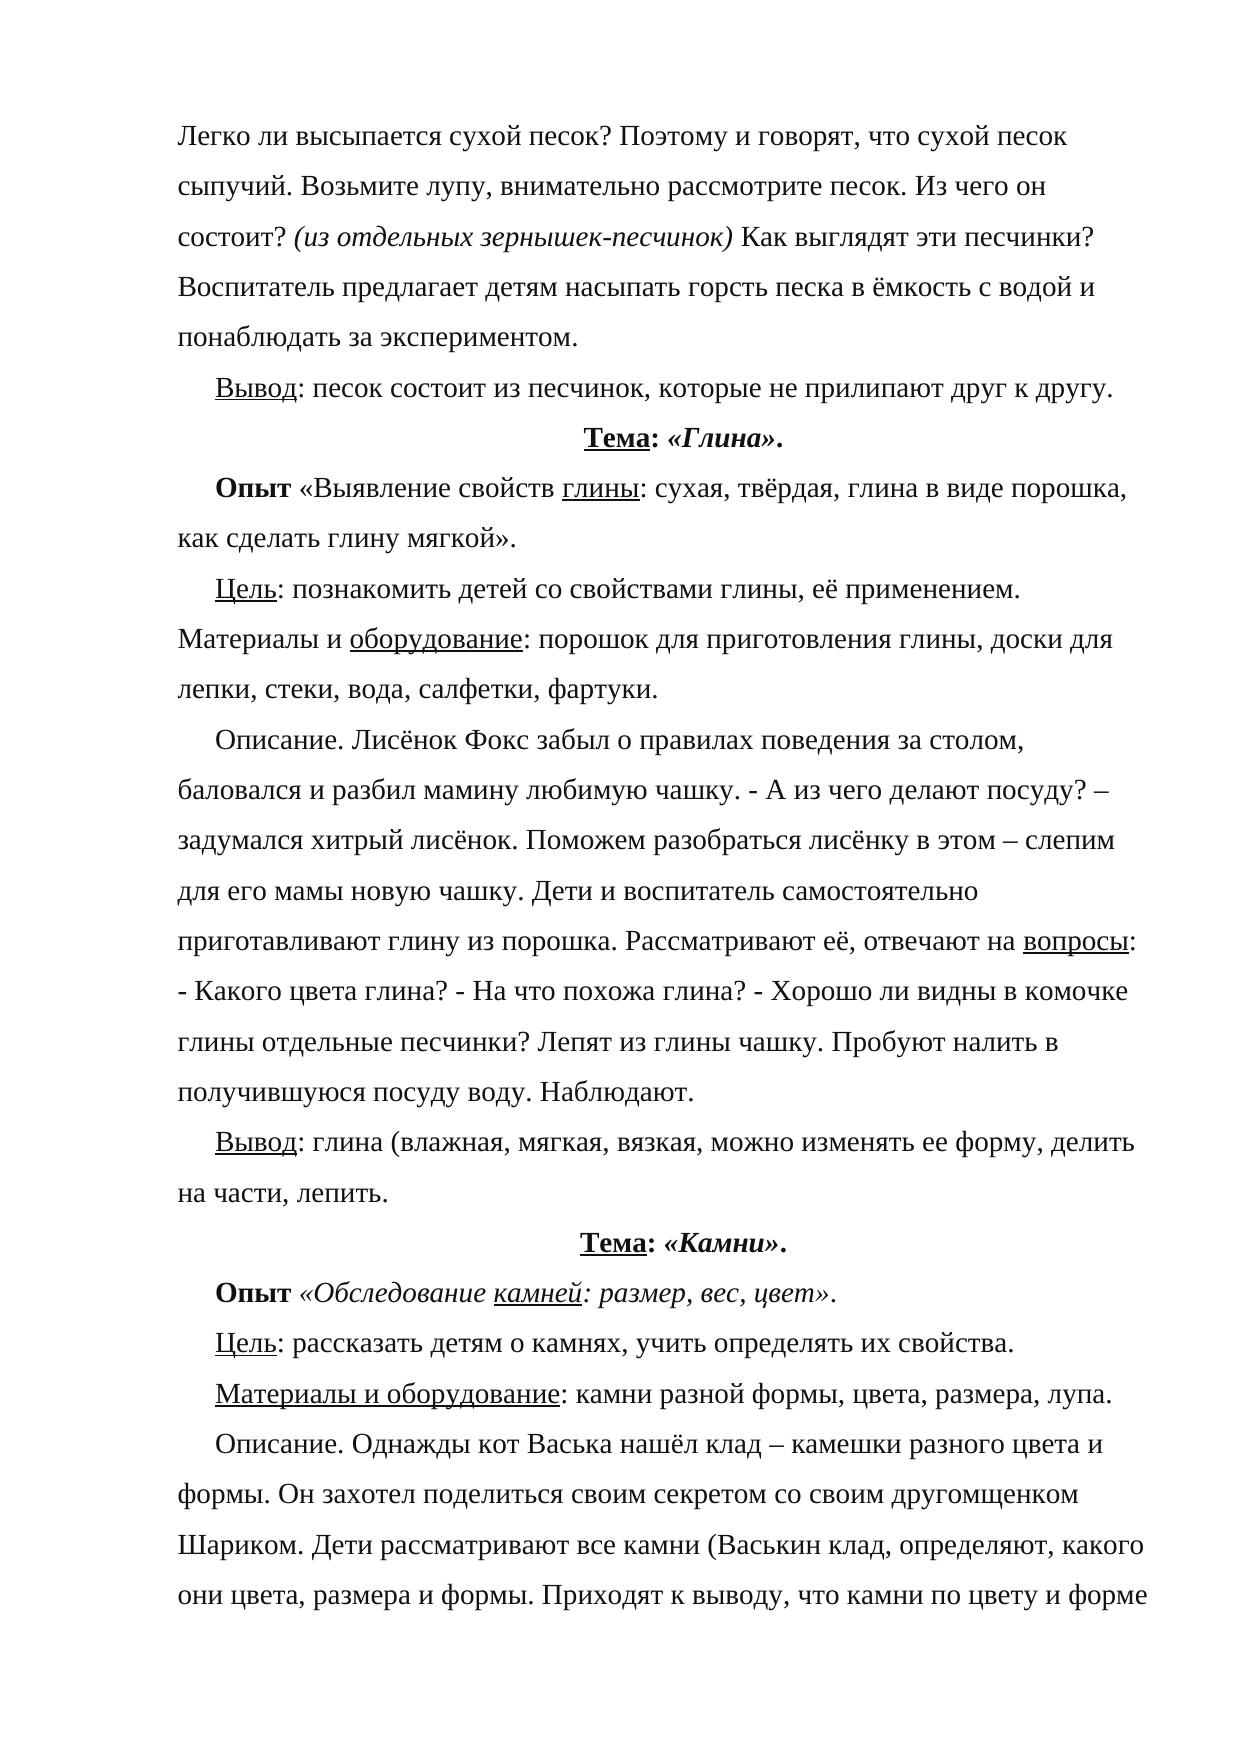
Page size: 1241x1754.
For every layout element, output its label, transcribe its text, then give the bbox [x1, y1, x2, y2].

text Вывод: глина (влажная, мягкая, вязкая, можно изменять ее форму, делить на части, лепить. [177, 1124, 1152, 1208]
text Опыт «Выявление свойств глины: сухая, твёрдая, глина в виде порошка, как сделать глину мягкой». [177, 470, 1152, 554]
text Вывод: песок состоит из песчинок, которые не прилипают друг к другу. [177, 370, 1152, 403]
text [177, 1426, 1152, 1611]
text Материалы и оборудование: камни разной формы, цвета, размера, лупа. [177, 1376, 1152, 1409]
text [177, 118, 1152, 353]
text Цель: познакомить детей со свойствами глины, её применением. Материалы и оборудование: порошок для приготовления глины, доски для лепки, стеки, вода, салфетки, фартуки. [177, 571, 1152, 705]
text Цель: рассказать детям о камнях, учить определять их свойства. [177, 1326, 1152, 1359]
text Опыт «Обследование камней: размер, вес, цвет». [177, 1275, 1152, 1309]
text Тема: «Глина». [177, 420, 1152, 453]
text Описание. Лисёнок Фокс забыл о правилах поведения за столом, баловался и разбил мамину любимую чашку. - А из чего делают посуду? – задумался хитрый лисёнок. Поможем разобраться лисёнку в этом – слепим для его мамы новую чашку. Дети и воспитатель самостоятельно приготавливают глину из порошка. Рассматривают её, отвечают на вопросы: - Какого цвета глина? - На что похожа глина? - Хорошо ли видны в комочке глины отдельные песчинки? Лепят из глины чашку. Пробуют налить в получившуюся посуду воду. Наблюдают. [177, 722, 1152, 1108]
text Тема: «Камни». [177, 1225, 1152, 1258]
